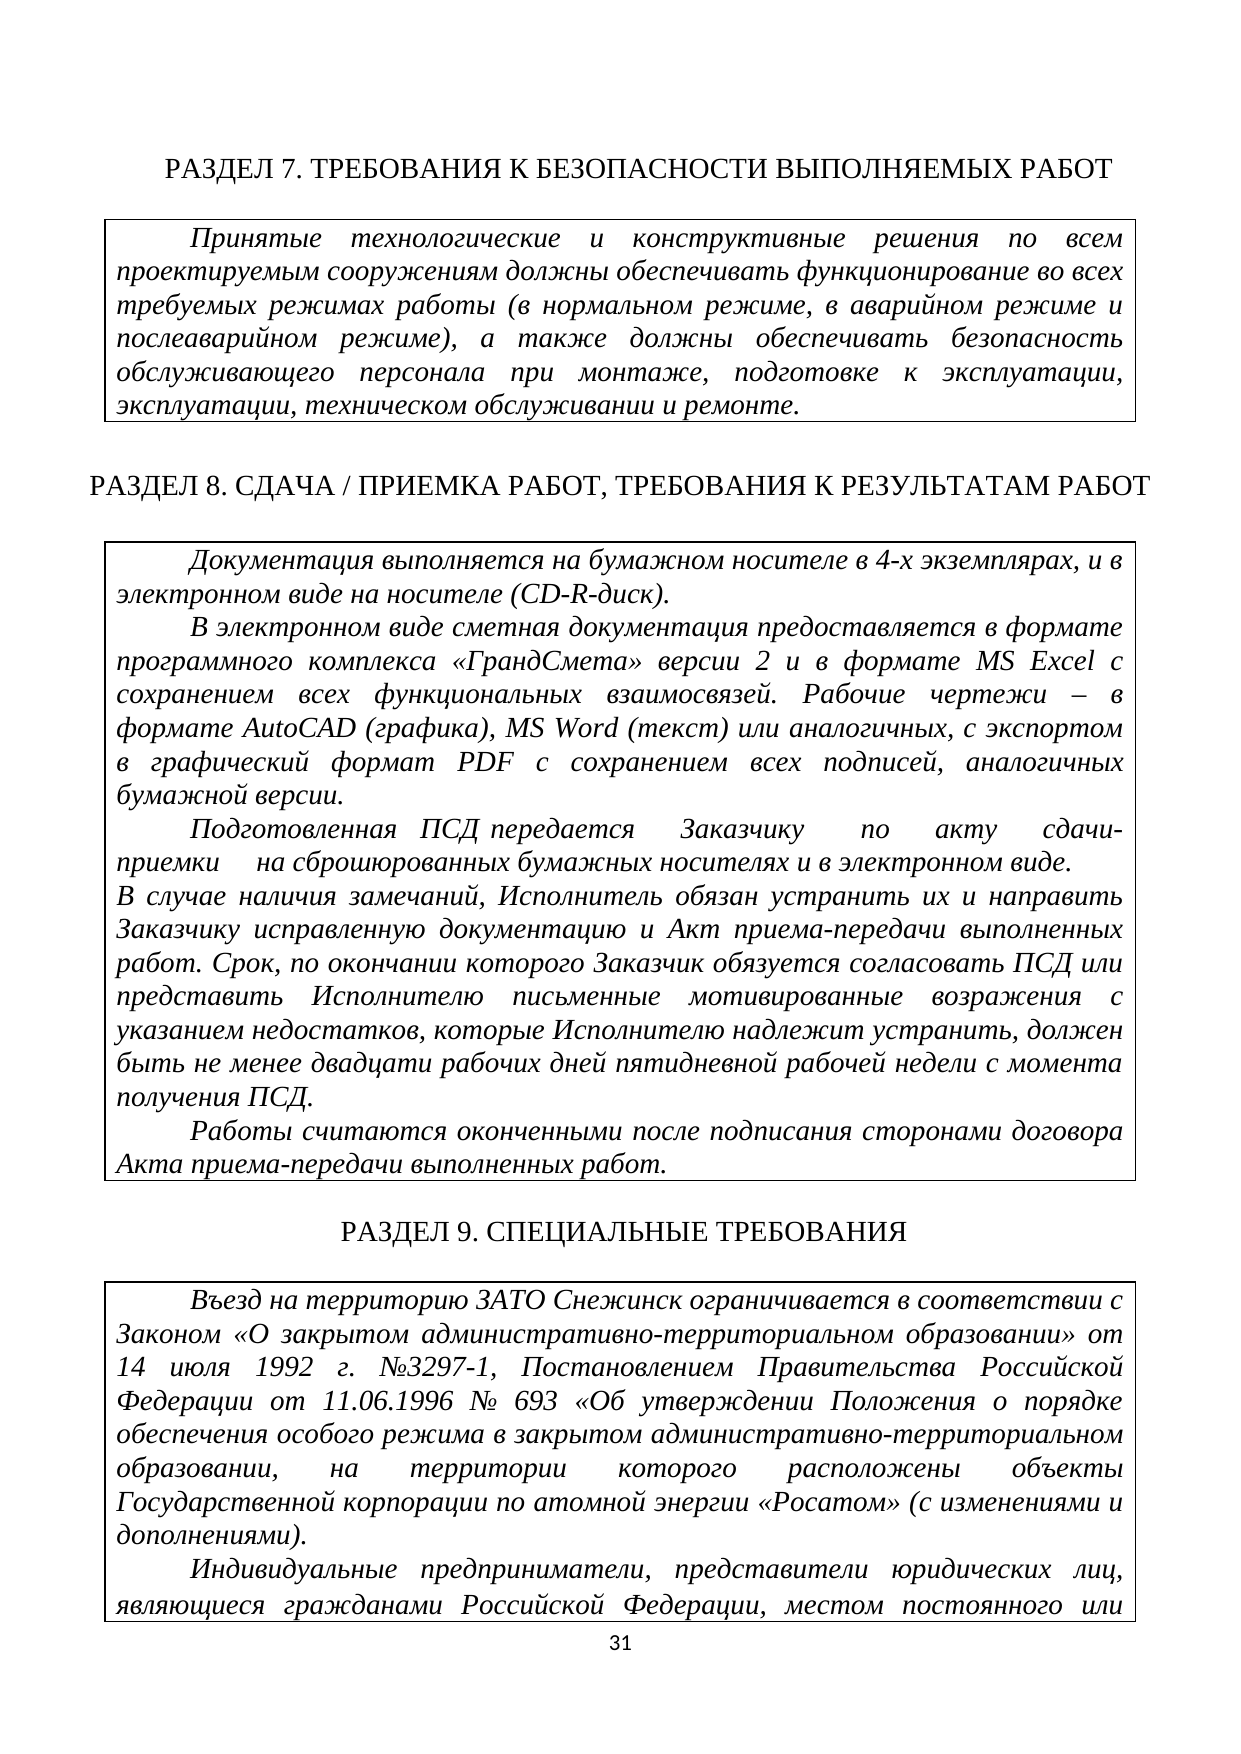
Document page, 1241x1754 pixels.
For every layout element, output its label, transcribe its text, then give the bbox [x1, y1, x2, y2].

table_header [106, 1283, 1135, 1621]
text РАЗДЕЛ 9. СПЕЦИАЛЬНЫЕ ТРЕБОВАНИЯ [89, 1214, 1152, 1248]
table_header Документация выполняется на бумажном носителе в 4-х экземплярах, и в электронном виде на носителе (CD-R-диск). В электронном виде сметная документация предоставляется в формате программного комплекса «ГрандСмета» версии 2 и в формате MS Exсel с сохранением всех функциональных взаимосвязей. Рабочие чертежи – в формате AutoCAD (графика), MS Word (текст) или аналогичных, с экспортом в графический формат PDF с сохранением всех подписей, аналогичных бумажной версии. Подготовленная ПСД передается Заказчику по акту сдачи-приемки на сброшюрованных бумажных носителях и в электронном виде. В случае наличия замечаний, Исполнитель обязан устранить их и направить Заказчику исправленную документацию и Акт приема-передачи выполненных работ. Срок, по окончании которого Заказчик обязуется согласовать ПСД или представить Исполнителю письменные мотивированные возражения с указанием недостатков, которые Исполнителю надлежит устранить, должен быть не менее двадцати рабочих дней пятидневной рабочей недели с момента получения ПСД. Работы считаются оконченными после подписания сторонами договора Акта приема-передачи выполненных работ. [106, 543, 1135, 1180]
text РАЗДЕЛ 7. ТРЕБОВАНИЯ К БЕЗОПАСНОСТИ ВЫПОЛНЯЕМЫХ РАБОТ [126, 152, 1152, 185]
table_header Принятые технологические и конструктивные решения по всем проектируемым сооружениям должны обеспечивать функционирование во всех требуемых режимах работы (в нормальном режиме, в аварийном режиме и послеаварийном режиме), а также должны обеспечивать безопасность обслуживающего персонала при монтаже, подготовке к эксплуатации, эксплуатации, техническом обслуживании и ремонте. [106, 220, 1135, 421]
text РАЗДЕЛ 8. СДАЧА / ПРИЕМКА РАБОТ, ТРЕБОВАНИЯ К РЕЗУЛЬТАТАМ РАБОТ [89, 468, 1152, 502]
